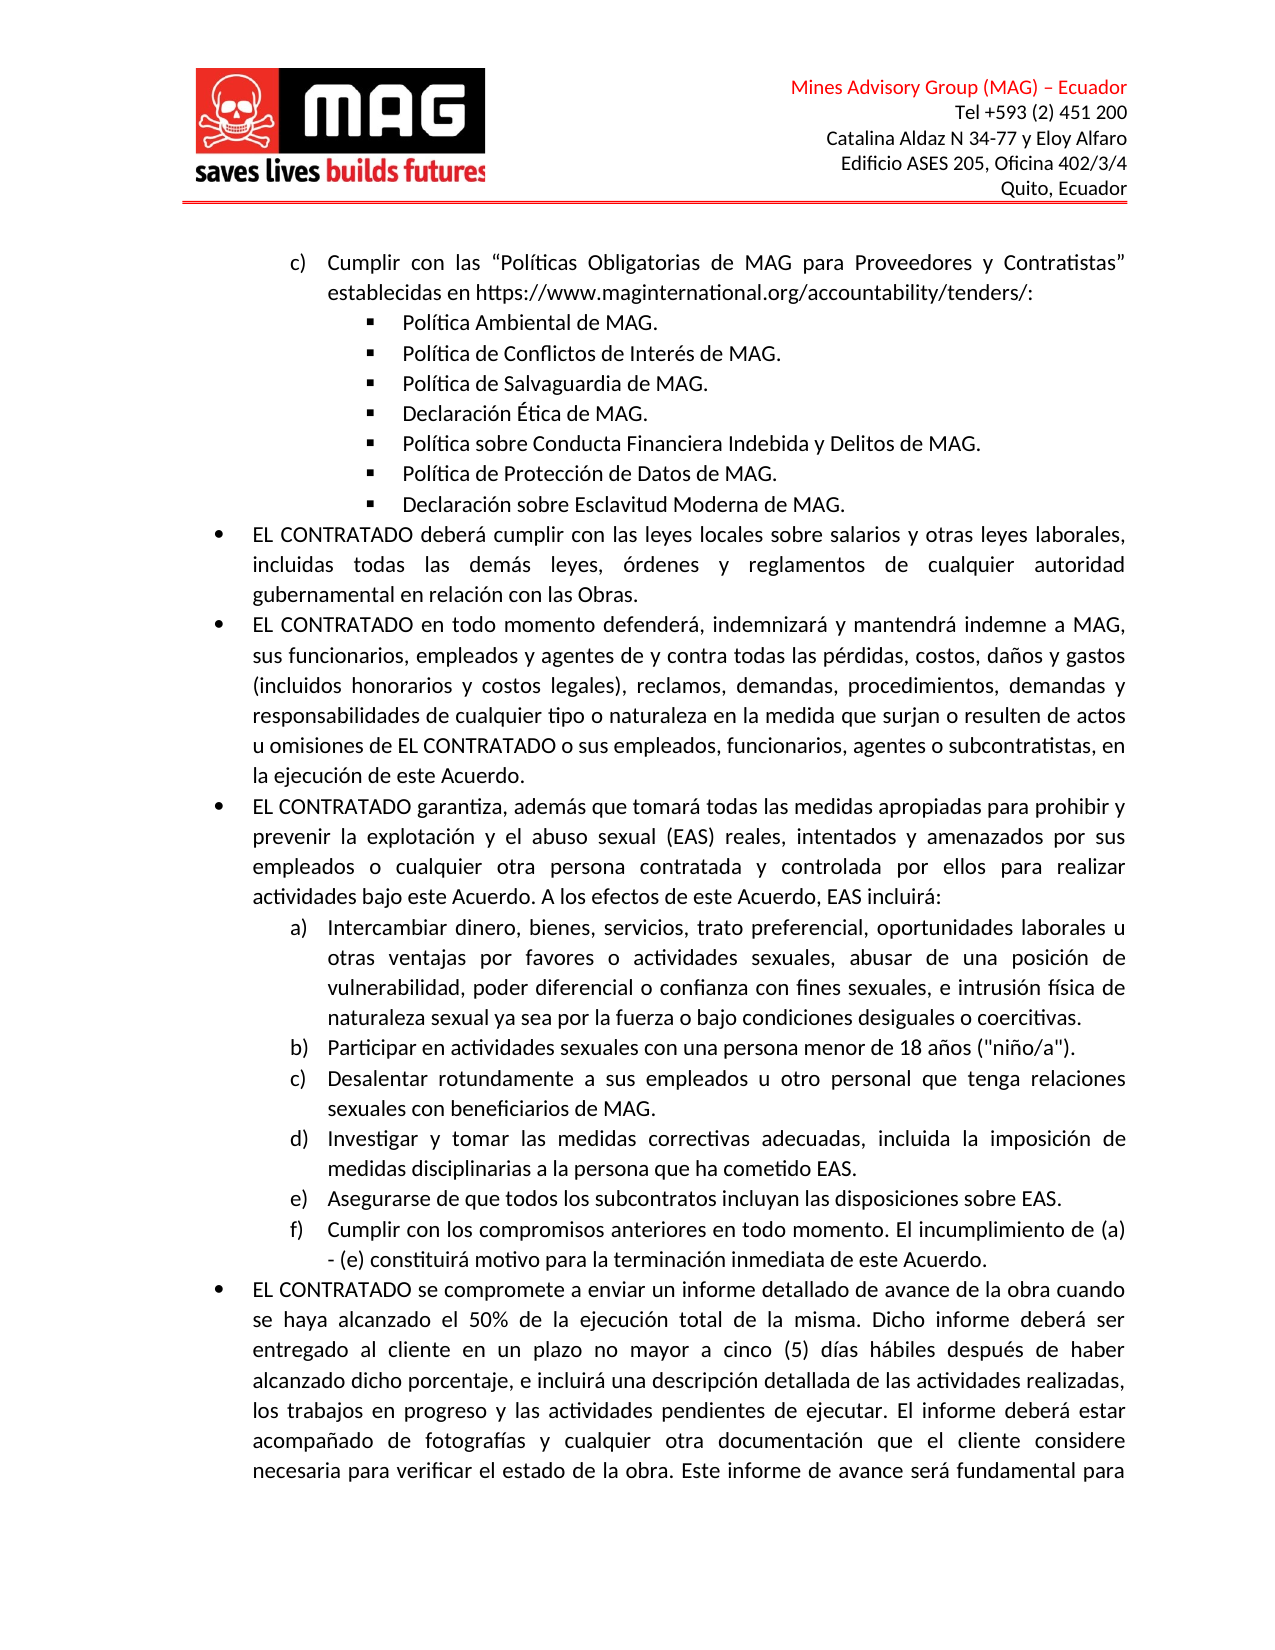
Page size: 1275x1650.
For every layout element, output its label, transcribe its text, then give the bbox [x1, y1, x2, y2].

list Intercambiar dinero, bienes, servicios, trato preferencial, oportunidades laborales u otras ventajas por favores o actividades sexuales, abusar de una posición de vulnerabilidad, poder diferencial o confianza con fines sexuales, e intrusión física de naturaleza sexual ya sea por la fuerza o bajo condiciones desiguales o coercitivas. [290, 913, 1127, 1031]
list Política sobre Conducta Financiera Indebida y Delitos de MAG. [365, 429, 1127, 457]
list Política de Salvaguardia de MAG. [365, 369, 1127, 397]
list Desalentar rotundamente a sus empleados u otro personal que tenga relaciones sexuales con beneficiarios de MAG. [290, 1064, 1127, 1122]
list Participar en actividades sexuales con una persona menor de 18 años ("niño/a"). [290, 1033, 1127, 1061]
list EL CONTRATADO deberá cumplir con las leyes locales sobre salarios y otras leyes laborales, incluidas todas las demás leyes, órdenes y reglamentos de cualquier autoridad gubernamental en relación con las Obras. [215, 520, 1127, 608]
list Política de Conflictos de Interés de MAG. [365, 339, 1127, 367]
list EL CONTRATADO en todo momento defenderá, indemnizará y mantendrá indemne a MAG, sus funcionarios, empleados y agentes de y contra todas las pérdidas, costos, daños y gastos (incluidos honorarios y costos legales), reclamos, demandas, procedimientos, demandas y responsabilidades de cualquier tipo o naturaleza en la medida que surjan o resulten de actos u omisiones de EL CONTRATADO o sus empleados, funcionarios, agentes o subcontratistas, en la ejecución de este Acuerdo. [215, 611, 1127, 789]
list Política de Protección de Datos de MAG. [365, 459, 1127, 487]
list EL CONTRATADO garantiza, además que tomará todas las medidas apropiadas para prohibir y prevenir la explotación y el abuso sexual (EAS) reales, intentados y amenazados por sus empleados o cualquier otra persona contratada y controlada por ellos para realizar actividades bajo este Acuerdo. A los efectos de este Acuerdo, EAS incluirá: [215, 792, 1127, 910]
picture [194, 68, 485, 181]
list Declaración sobre Esclavitud Moderna de MAG. [365, 490, 1127, 518]
list Asegurarse de que todos los subcontratos incluyan las disposiciones sobre EAS. [290, 1184, 1127, 1212]
list Política Ambiental de MAG. [365, 308, 1127, 336]
list Declaración Ética de MAG. [365, 399, 1127, 427]
list Cumplir con los compromisos anteriores en todo momento. El incumplimiento de (a) - (e) constituirá motivo para la terminación inmediata de este Acuerdo. [290, 1215, 1127, 1273]
list Cumplir con las “Políticas Obligatorias de MAG para Proveedores y Contratistas” establecidas en https://www.maginternational.org/accountability/tenders/: [290, 248, 1127, 306]
list Investigar y tomar las medidas correctivas adecuadas, incluida la imposición de medidas disciplinarias a la persona que ha cometido EAS. [290, 1124, 1127, 1182]
